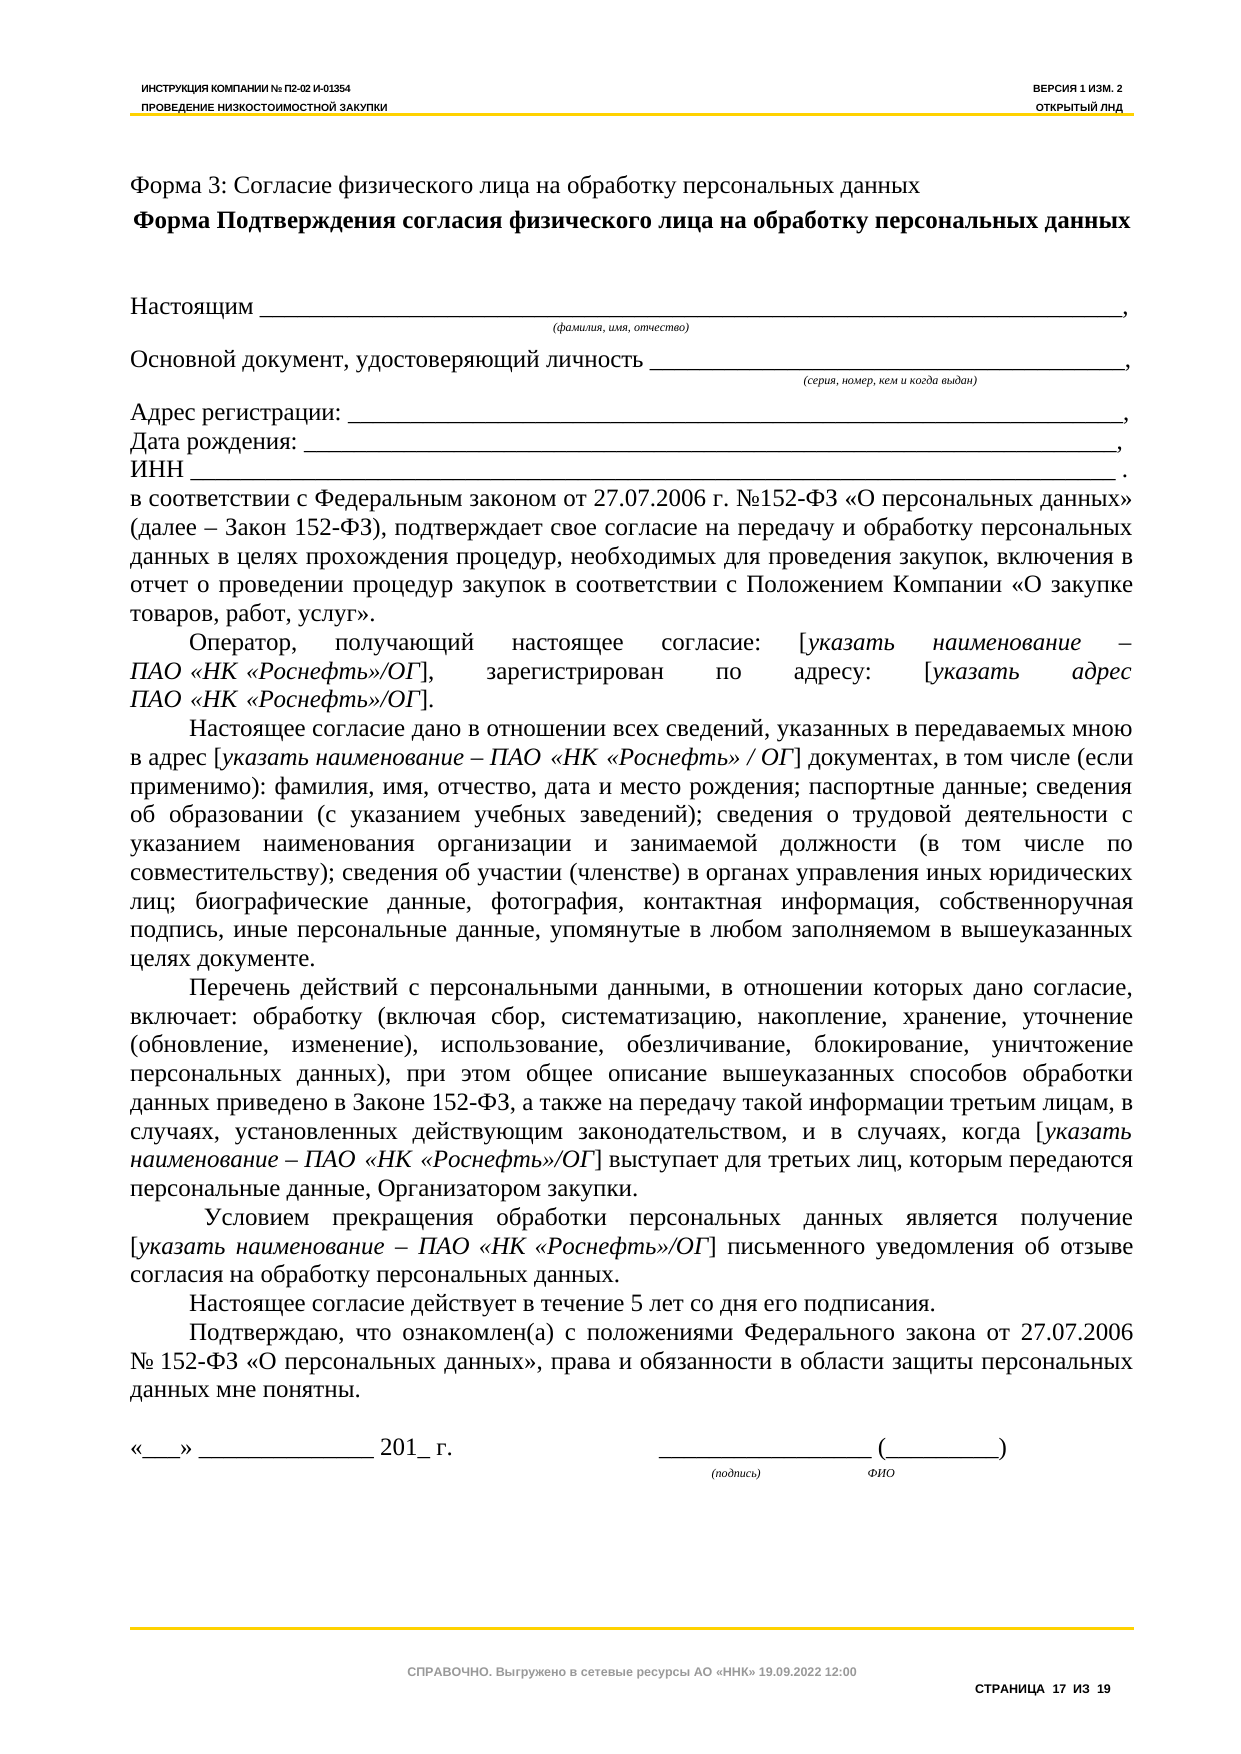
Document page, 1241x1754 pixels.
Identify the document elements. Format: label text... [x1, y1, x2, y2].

text (подпись) ФИО [130, 1466, 1134, 1491]
text Форма Подтверждения согласия физического лица на обработку персональных данных [130, 205, 1134, 234]
text (фамилия, имя, отчество) [130, 320, 1134, 344]
text в соответствии с Федеральным законом от 27.07.2006 г. №152-ФЗ «О персональных данных» (далее – Закон 152-ФЗ), подтверждает свое согласие на передачу и обработку персональных данных в целях прохождения процедур, необходимых для проведения закупок, включения в отчет о проведении процедур закупок в соответствии с Положением Компании «О закупке товаров, работ, услуг». [130, 483, 1134, 627]
text Настоящее согласие дано в отношении всех сведений, указанных в передаваемых мною в адрес [указать наименование – ПАО «НК «Роснефть» / ОГ] документах, в том числе (если применимо): фамилия, имя, отчество, дата и место рождения; паспортные данные; сведения об образовании (с указанием учебных заведений); сведения о трудовой деятельности с указанием наименования организации и занимаемой должности (в том числе по совместительству); сведения об участии (членстве) в органах управления иных юридических лиц; биографические данные, фотография, контактная информация, собственноручная подпись, иные персональные данные, упомянутые в любом заполняемом в вышеуказанных целях документе. [130, 713, 1134, 972]
text Настоящее согласие действует в течение 5 лет со дня его подписания. [130, 1288, 1134, 1317]
text (серия, номер, кем и когда выдан) [130, 373, 1134, 397]
text «___» ______________ 201_ г. _________________ (_________) [130, 1432, 1134, 1461]
text Условием прекращения обработки персональных данных является получение [указать наименование – ПАО «НК «Роснефть»/ОГ] письменного уведомления об отзыве согласия на обработку персональных данных. [130, 1202, 1134, 1288]
text Дата рождения: _________________________________________________________________, [130, 426, 1134, 454]
text Основной документ, удостоверяющий личность ______________________________________, [130, 344, 1134, 373]
text Настоящим _____________________________________________________________________, [130, 291, 1134, 320]
text Подтверждаю, что ознакомлен(а) с положениями Федерального закона от 27.07.2006 № 152-ФЗ «О персональных данных», права и обязанности в области защиты персональных данных мне понятны. [130, 1317, 1134, 1403]
text ИНН __________________________________________________________________________ . [130, 454, 1134, 483]
text Перечень действий с персональными данными, в отношении которых дано согласие, включает: обработку (включая сбор, систематизацию, накопление, хранение, уточнение (обновление, изменение), использование, обезличивание, блокирование, уничтожение персональных данных), при этом общее описание вышеуказанных способов обработки данных приведено в Законе 152-ФЗ, а также на передачу такой информации третьим лицам, в случаях, установленных действующим законодательством, и в случаях, когда [указать наименование – ПАО «НК «Роснефть»/ОГ] выступает для третьих лиц, которым передаются персональные данные, Организатором закупки. [130, 972, 1134, 1202]
text Оператор, получающий настоящее согласие: [указать наименование – ПАО «НК «Роснефть»/ОГ], зарегистрирован по адресу: [указать адрес ПАО «НК «Роснефть»/ОГ]. [130, 627, 1134, 713]
subtitle Форма 3: Согласие физического лица на обработку персональных данных [130, 170, 1134, 199]
text Адрес регистрации: ______________________________________________________________, [130, 397, 1134, 426]
